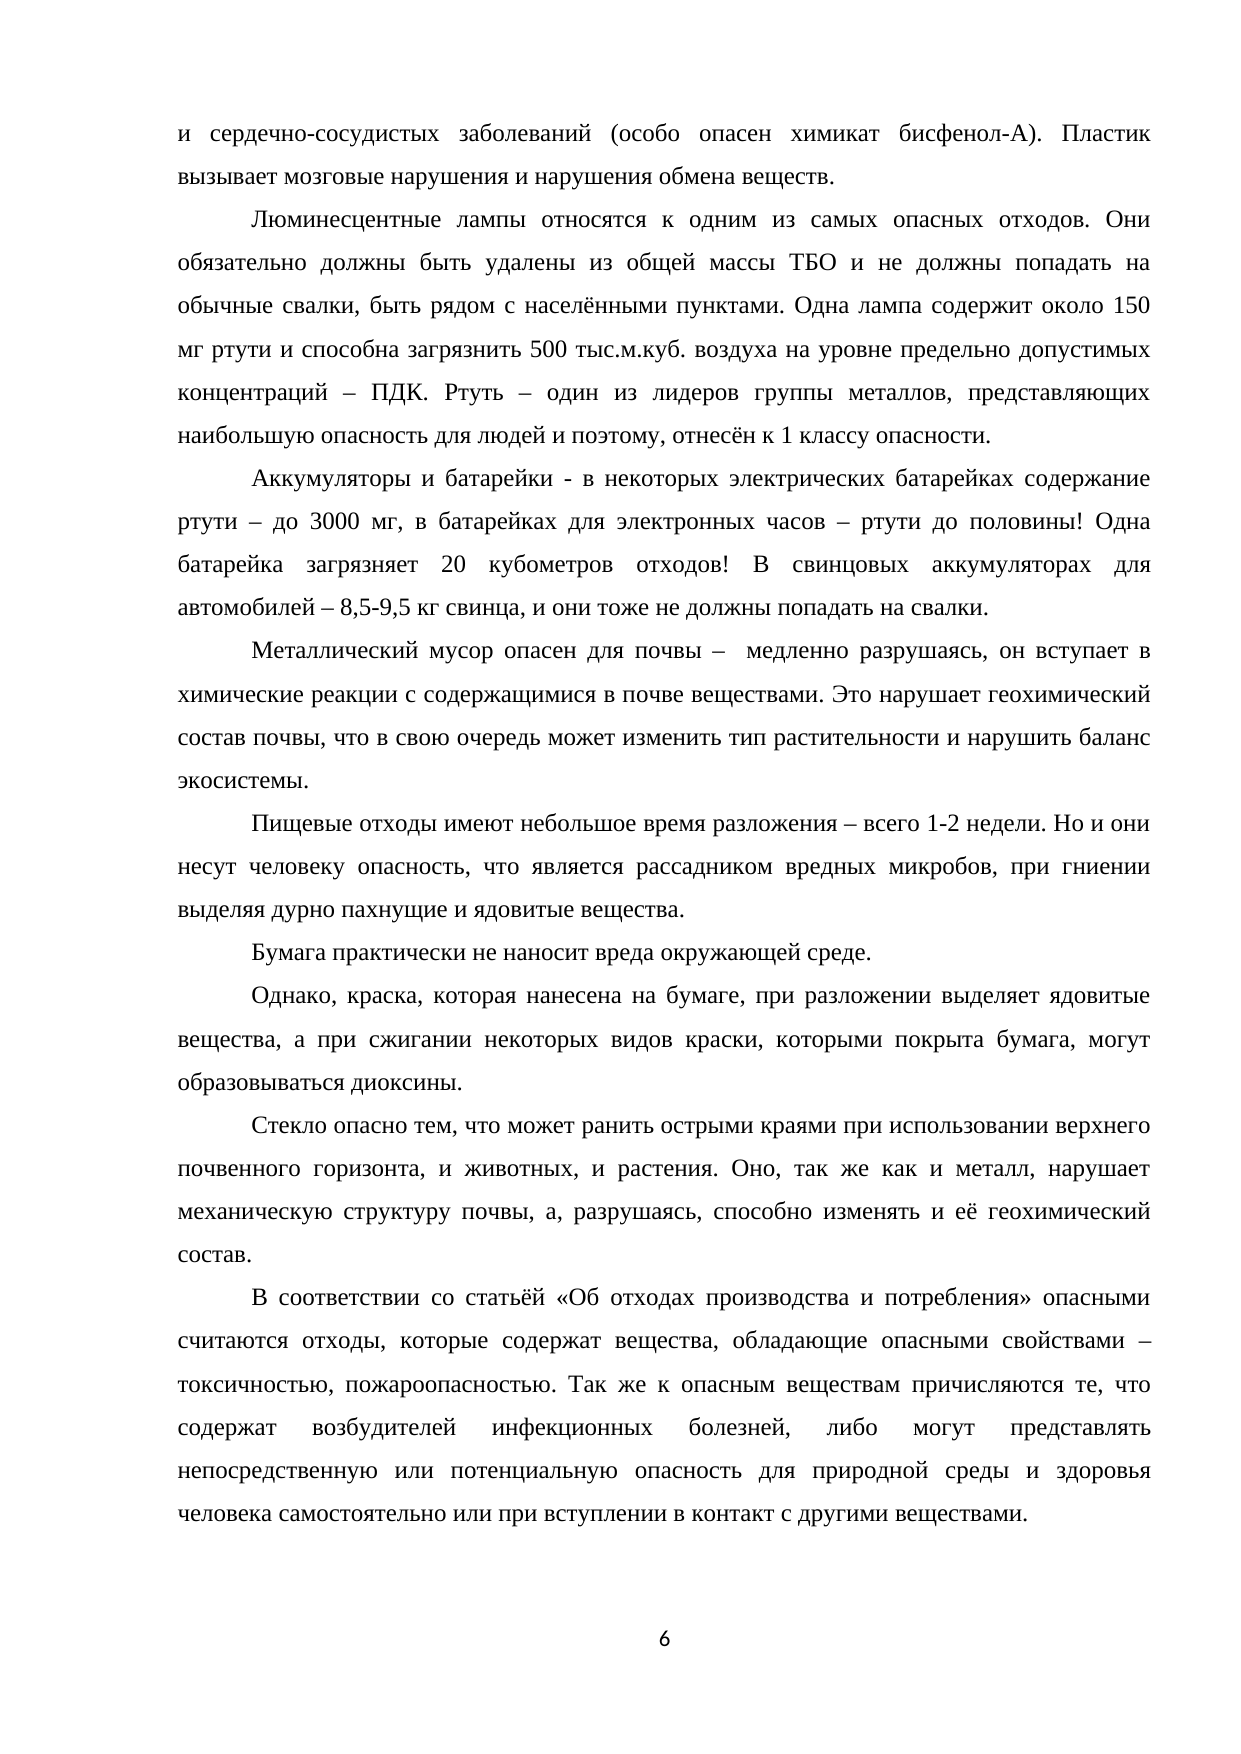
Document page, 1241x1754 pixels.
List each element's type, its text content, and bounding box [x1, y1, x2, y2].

text Бумага практически не наносит вреда окружающей среде. [177, 937, 1152, 966]
text Однако, краска, которая нанесена на бумаге, при разложении выделяет ядовитые вещества, а при сжигании некоторых видов краски, которыми покрыта бумага, могут образовываться диоксины. [177, 981, 1152, 1096]
text Металлический мусор опасен для почвы – медленно разрушаясь, он вступает в химические реакции с содержащимися в почве веществами. Это нарушает геохимический состав почвы, что в свою очередь может изменить тип растительности и нарушить баланс экосистемы. [177, 636, 1152, 794]
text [177, 118, 1152, 190]
text Стекло опасно тем, что может ранить острыми краями при использовании верхнего почвенного горизонта, и животных, и растения. Оно, так же как и металл, нарушает механическую структуру почвы, а, разрушаясь, способно изменять и её геохимический состав. [177, 1110, 1152, 1268]
text Аккумуляторы и батарейки - в некоторых электрических батарейках содержание ртути – до 3000 мг, в батарейках для электронных часов – ртути до половины! Одна батарейка загрязняет 20 кубометров отходов! В свинцовых аккумуляторах для автомобилей – 8,5-9,5 кг свинца, и они тоже не должны попадать на свалки. [177, 463, 1152, 621]
text Пищевые отходы имеют небольшое время разложения – всего 1-2 недели. Но и они несут человеку опасность, что является рассадником вредных микробов, при гниении выделяя дурно пахнущие и ядовитые вещества. [177, 808, 1152, 923]
text В соответствии со статьёй «Об отходах производства и потребления» опасными считаются отходы, которые содержат вещества, обладающие опасными свойствами – токсичностью, пожароопасностью. Так же к опасным веществам причисляются те, что содержат возбудителей инфекционных болезней, либо могут представлять непосредственную или потенциальную опасность для природной среды и здоровья человека самостоятельно или при вступлении в контакт с другими веществами. [177, 1282, 1152, 1527]
text Люминесцентные лампы относятся к одним из самых опасных отходов. Они обязательно должны быть удалены из общей массы ТБО и не должны попадать на обычные свалки, быть рядом с населёнными пунктами. Одна лампа содержит около 150 мг ртути и способна загрязнить 500 тыс.м.куб. воздуха на уровне предельно допустимых концентраций – ПДК. Ртуть – один из лидеров группы металлов, представляющих наибольшую опасность для людей и поэтому, отнесён к 1 классу опасности. [177, 204, 1152, 449]
